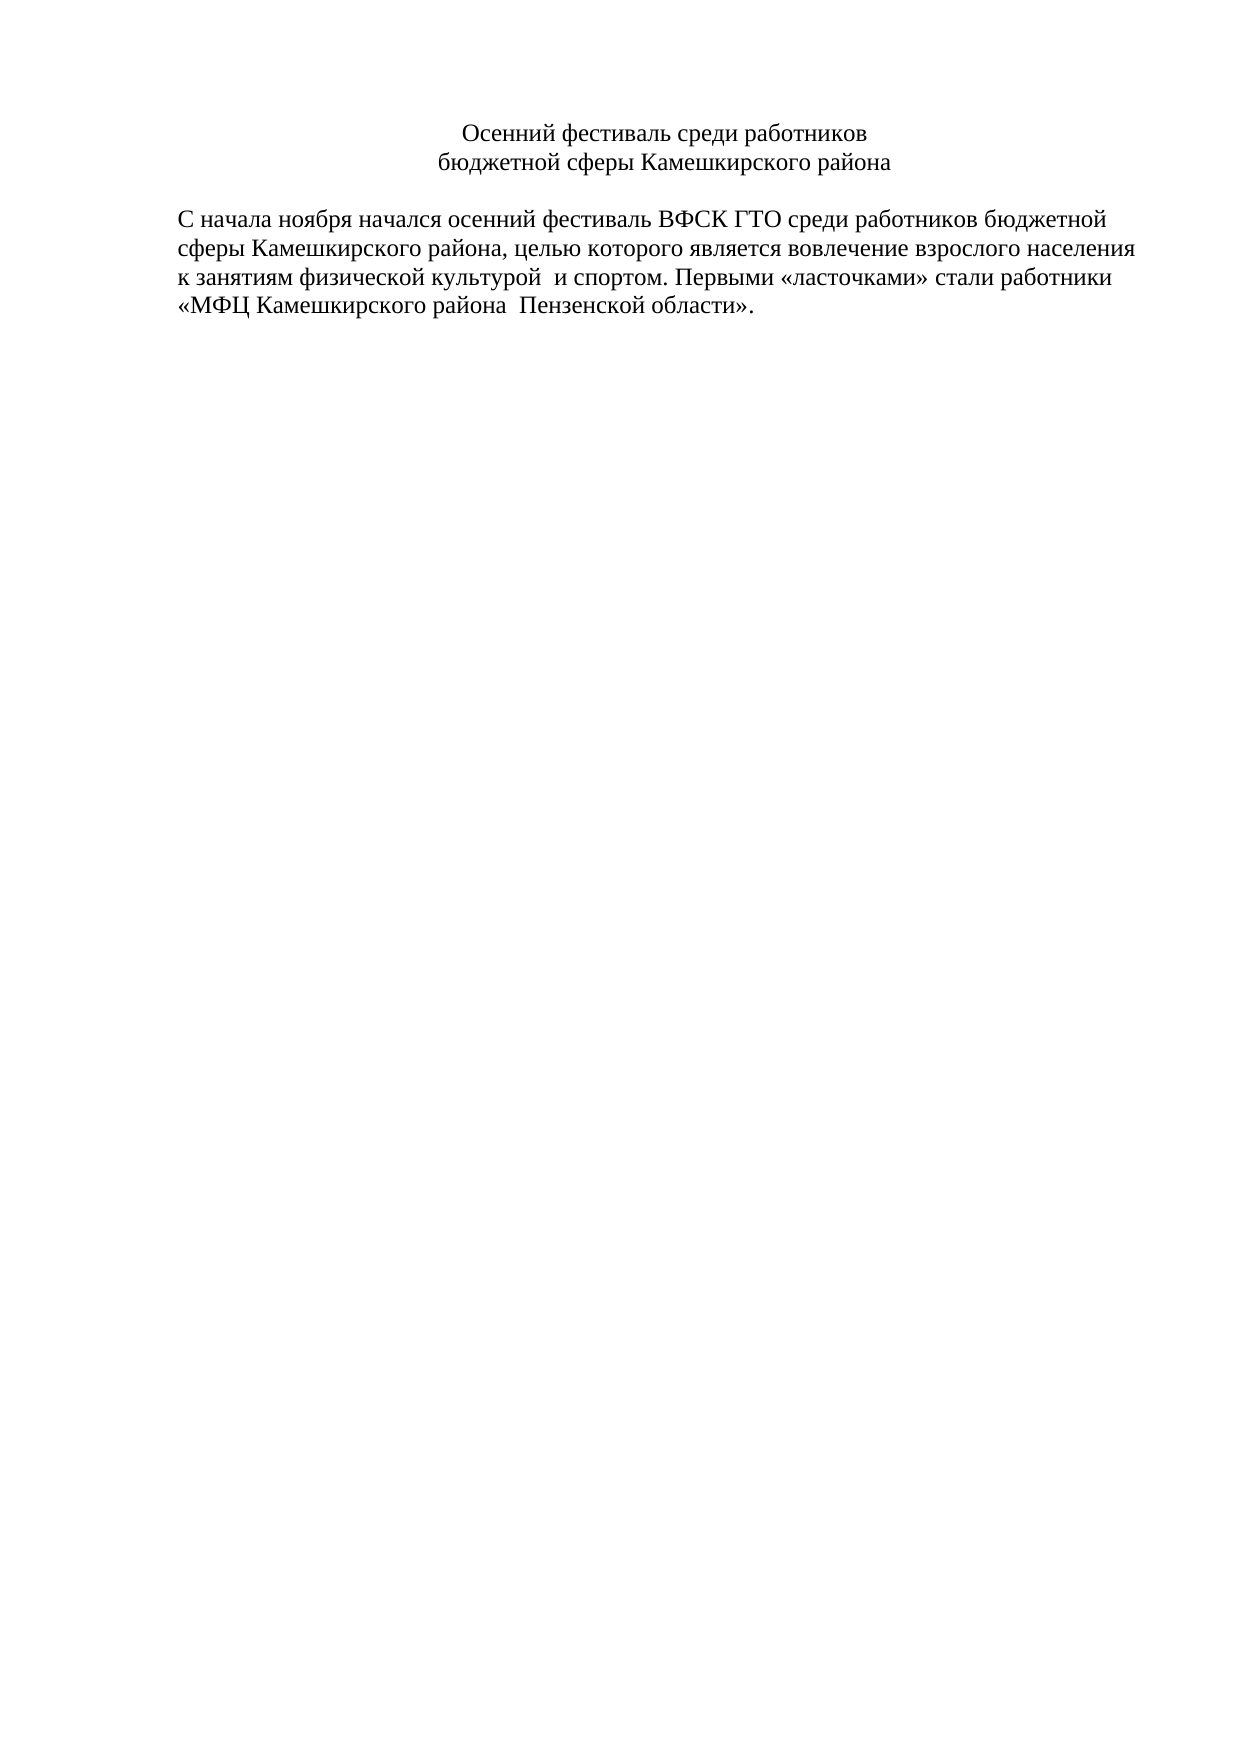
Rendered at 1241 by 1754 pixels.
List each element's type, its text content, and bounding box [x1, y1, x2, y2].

text С начала ноября начался осенний фестиваль ВФСК ГТО среди работников бюджетной сферы Камешкирского района, целью которого является вовлечение взрослого населения к занятиям физической культурой и спортом. Первыми «ласточками» стали работники «МФЦ Камешкирского района Пензенской области». [177, 204, 1152, 319]
text бюджетной сферы Камешкирского района [177, 147, 1152, 176]
text Осенний фестиваль среди работников [177, 118, 1152, 147]
